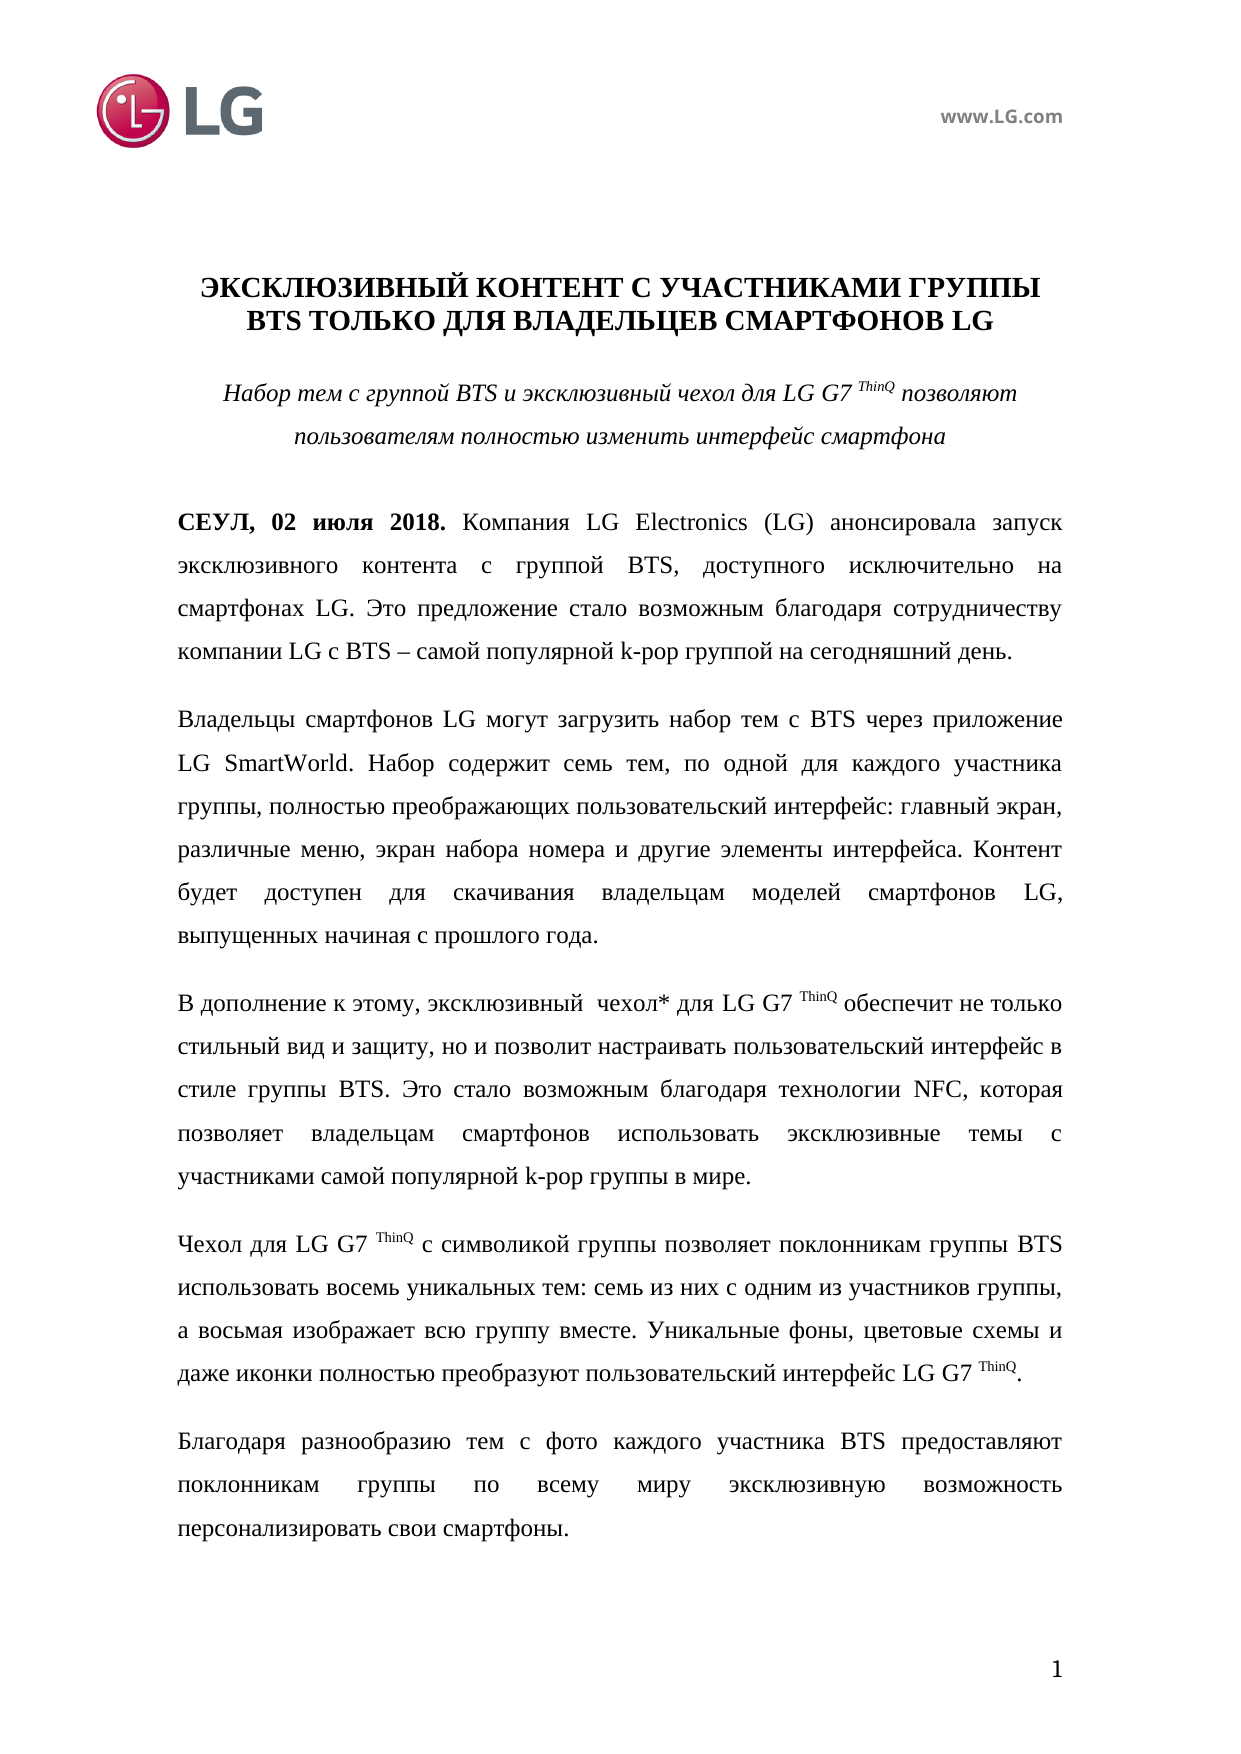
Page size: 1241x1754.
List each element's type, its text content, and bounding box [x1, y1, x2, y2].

text СЕУЛ, 02 июля 2018. Компания LG Electronics (LG) анонсировала запуск эксклюзивного контента с группой BTS, доступного исключительно на смартфонах LG. Это предложение стало возможным благодаря сотрудничеству компании LG с BTS – самой популярной k-pop группой на сегодняшний день. [177, 507, 1063, 665]
picture [94, 72, 267, 152]
text Набор тем с группой BTS и эксклюзивный чехол для LG G7 ThinQ позволяют пользователям полностью изменить интерфейс смартфона [177, 378, 1063, 449]
text В дополнение к этому, эксклюзивный чехол* для LG G7 ThinQ обеспечит не только стильный вид и защиту, но и позволит настраивать пользовательский интерфейс в стиле группы BTS. Это стало возможным благодаря технологии NFC, которая позволяет владельцам смартфонов использовать эксклюзивные темы с участниками самой популярной k-pop группы в мире. [177, 988, 1063, 1189]
text Чехол для LG G7 ThinQ с символикой группы позволяет поклонникам группы BTS использовать восемь уникальных тем: семь из них с одним из участников группы, а восьмая изображает всю группу вместе. Уникальные фоны, цветовые схемы и даже иконки полностью преобразуют пользовательский интерфейс LG G7 ThinQ. [177, 1229, 1063, 1387]
text ЭКСКЛЮЗИВНЫЙ КОНТЕНТ С УЧАСТНИКАМИ ГРУППЫ BTS ТОЛЬКО ДЛЯ ВЛАДЕЛЬЦЕВ СМАРТФОНОВ LG [177, 270, 1063, 337]
text Владельцы смартфонов LG могут загрузить набор тем с BTS через приложение LG SmartWorld. Набор содержит семь тем, по одной для каждого участника группы, полностью преображающих пользовательский интерфейс: главный экран, различные меню, экран набора номера и другие элементы интерфейса. Контент будет доступен для скачивания владельцам моделей смартфонов LG, выпущенных начиная с прошлого года. [177, 704, 1063, 949]
text Благодаря разнообразию тем с фото каждого участника BTS предоставляют поклонникам группы по всему миру эксклюзивную возможность персонализировать свои смартфоны. [177, 1426, 1063, 1541]
